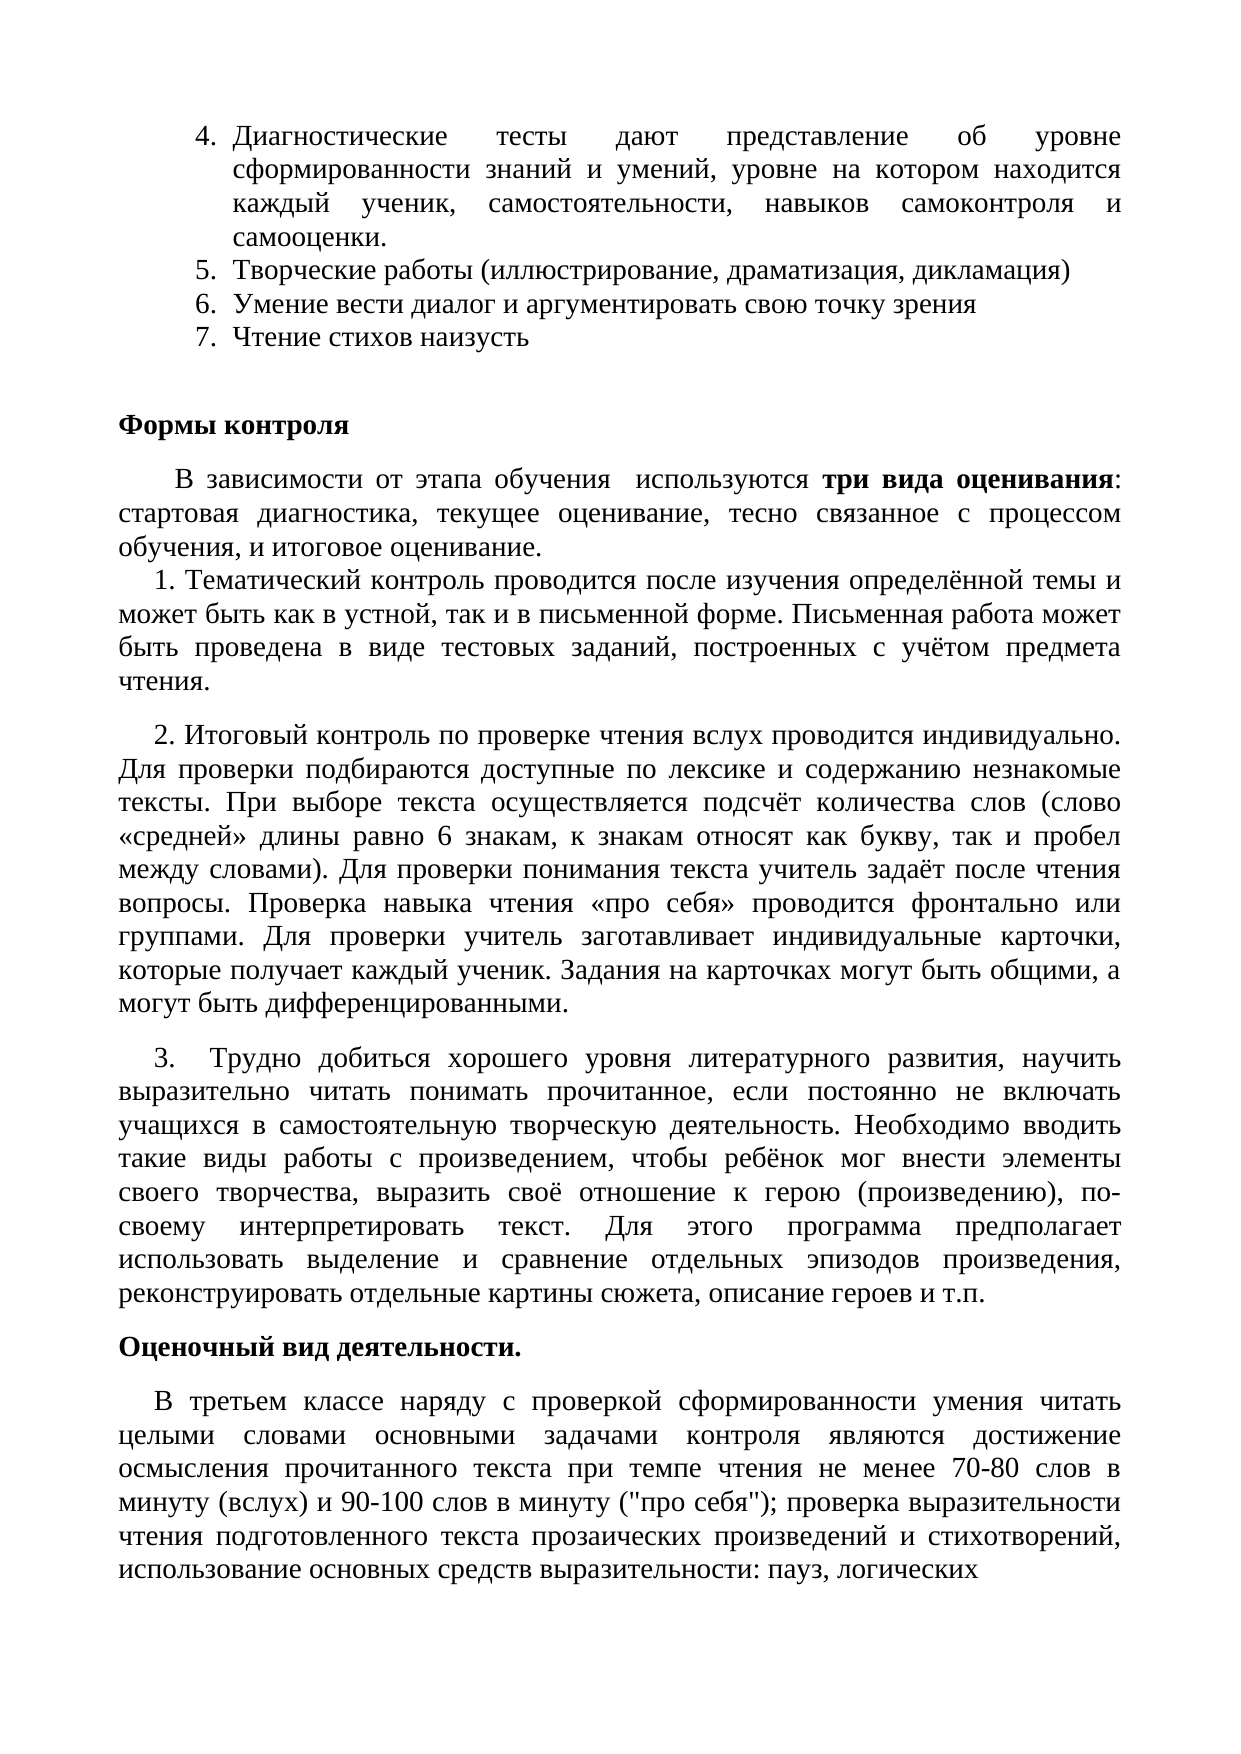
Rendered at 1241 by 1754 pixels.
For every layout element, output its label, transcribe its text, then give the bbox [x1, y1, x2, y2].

text В третьем классе наряду с проверкой сформированности умения читать целыми словами основными задачами контроля являются достижение осмысления прочитанного текста при темпе чтения не менее 70-80 слов в минуту (вслух) и 90-100 слов в минуту ("про себя"); проверка выразительности чтения подготовленного текста прозаических произведений и стихотворений, использование основных средств выразительности: пауз, логических [118, 1383, 1122, 1585]
text Оценочный вид деятельности. [118, 1329, 1122, 1363]
list Творческие работы (иллюстрирование, драматизация, дикламация) [195, 252, 1122, 286]
list Чтение стихов наизусть [195, 319, 1122, 353]
text Формы контроля [118, 407, 1122, 441]
text В зависимости от этапа обучения используются три вида оценивания: стартовая диагностика, текущее оценивание, тесно связанное с процессом обучения, и итоговое оценивание. [118, 462, 1122, 562]
text 3. Трудно добиться хорошего уровня литературного развития, научить выразительно читать понимать прочитанное, если постоянно не включать учащихся в самостоятельную творческую деятельность. Необходимо вводить такие виды работы с произведением, чтобы ребёнок мог внести элементы своего творчества, выразить своё отношение к герою (произведению), по-своему интерпретировать текст. Для этого программа предполагает использовать выделение и сравнение отдельных эпизодов произведения, реконструировать отдельные картины сюжета, описание героев и т.п. [118, 1040, 1122, 1308]
list Умение вести диалог и аргументировать свою точку зрения [195, 286, 1122, 319]
text 2. Итоговый контроль по проверке чтения вслух проводится индивидуально. Для проверки подбираются доступные по лексике и содержанию незнакомые тексты. При выборе текста осуществляется подсчёт количества слов (слово «средней» длины равно 6 знакам, к знакам относят как букву, так и пробел между словами). Для проверки понимания текста учитель задаёт после чтения вопросы. Проверка навыка чтения «про себя» проводится фронтально или группами. Для проверки учитель заготавливает индивидуальные карточки, которые получает каждый ученик. Задания на карточках могут быть общими, а могут быть дифференцированными. [118, 717, 1122, 1019]
text 1. Тематический контроль проводится после изучения определённой темы и может быть как в устной, так и в письменной форме. Письменная работа может быть проведена в виде тестовых заданий, построенных с учётом предмета чтения. [118, 562, 1122, 696]
list Диагностические тесты дают представление об уровне сформированности знаний и умений, уровне на котором находится каждый ученик, самостоятельности, навыков самоконтроля и самооценки. [195, 118, 1122, 252]
